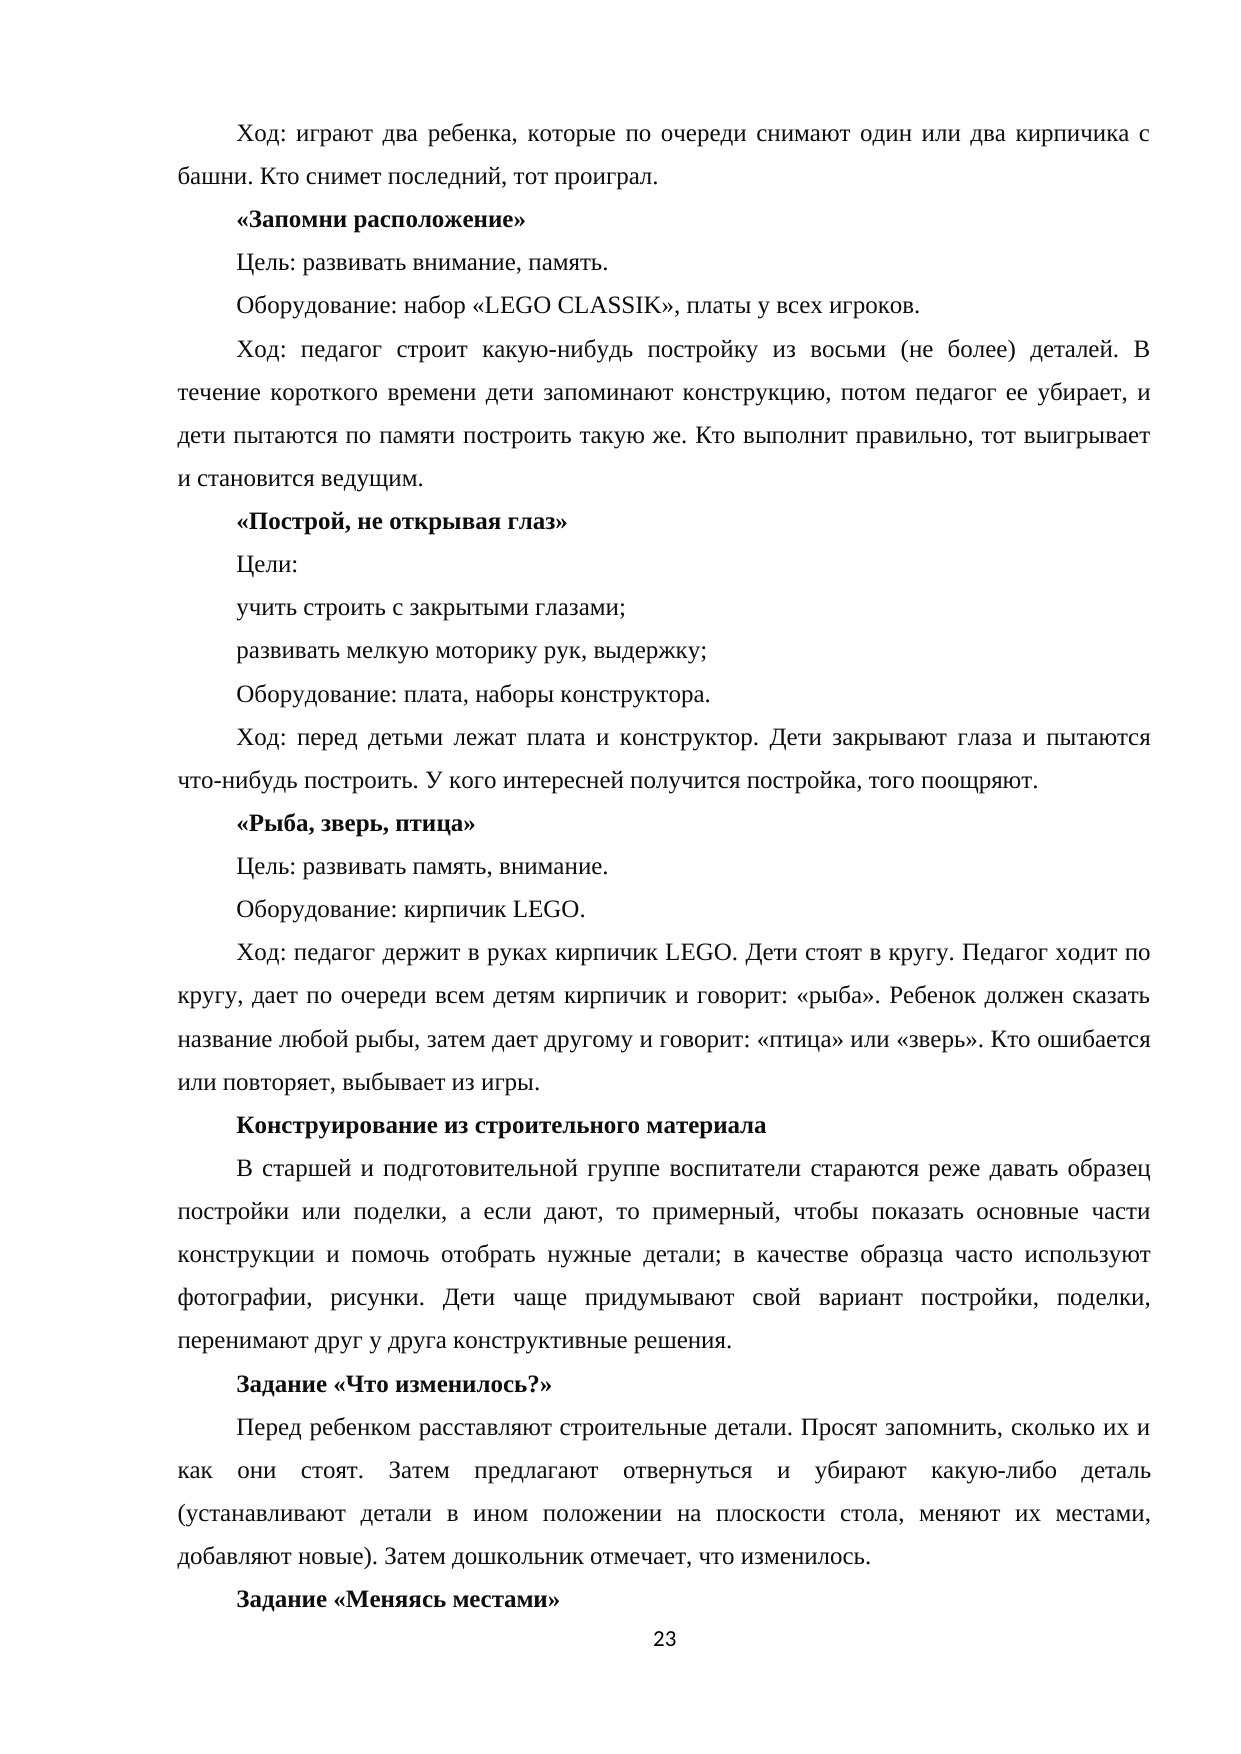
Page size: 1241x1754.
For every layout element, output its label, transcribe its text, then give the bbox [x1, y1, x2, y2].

text Ход: педагог строит какую-нибудь постройку из восьми (не более) деталей. В течение короткого времени дети запоминают конструкцию, потом педагог ее убирает, и дети пытаются по памяти построить такую же. Кто выполнит правильно, тот выигрывает и становится ведущим. [177, 334, 1152, 492]
text «Рыба, зверь, птица» [177, 808, 1152, 837]
text Перед ребенком расставляют строительные детали. Просят запомнить, сколько их и как они стоят. Затем предлагают отвернуться и убирают какую-либо деталь (устанавливают детали в ином положении на плоскости стола, меняют их местами, добавляют новые). Затем дошкольник отмечает, что изменилось. [177, 1412, 1152, 1570]
text Ход: педагог держит в руках кирпичик LEGO. Дети стоят в кругу. Педагог ходит по кругу, дает по очереди всем детям кирпичик и говорит: «рыба». Ребенок должен сказать название любой рыбы, затем дает другому и говорит: «птица» или «зверь». Кто ошибается или повторяет, выбывает из игры. [177, 937, 1152, 1096]
text Ход: играют два ребенка, которые по очереди снимают один или два кирпичика с башни. Кто снимет последний, тот проиграл. [177, 118, 1152, 190]
text Ход: перед детьми лежат плата и конструктор. Дети закрывают глаза и пытаются что-нибудь построить. У кого интересней получится постройка, того поощряют. [177, 722, 1152, 794]
text Цель: развивать внимание, память. [177, 247, 1152, 276]
text Задание «Что изменилось?» [177, 1369, 1152, 1397]
text Цель: развивать память, внимание. [177, 851, 1152, 880]
text Оборудование: кирпичик LEGO. [177, 894, 1152, 923]
text «Запомни расположение» [177, 204, 1152, 233]
text развивать мелкую моторику рук, выдержку; [177, 636, 1152, 664]
text Задание «Меняясь местами» [177, 1584, 1152, 1613]
text учить строить с закрытыми глазами; [177, 592, 1152, 621]
text В старшей и подготовительной группе воспитатели стараются реже давать образец постройки или поделки, а если дают, то примерный, чтобы показать основные части конструкции и помочь отобрать нужные детали; в качестве образца часто используют фотографии, рисунки. Дети чаще придумывают свой вариант постройки, поделки, перенимают друг у друга конструктивные решения. [177, 1153, 1152, 1354]
text Оборудование: плата, наборы конструктора. [177, 679, 1152, 707]
text «Построй, не открывая глаз» [177, 506, 1152, 535]
text Оборудование: набор «LEGO CLASSIK», платы у всех игроков. [177, 291, 1152, 319]
text Конструирование из строительного материала [177, 1110, 1152, 1139]
text Цели: [177, 549, 1152, 578]
